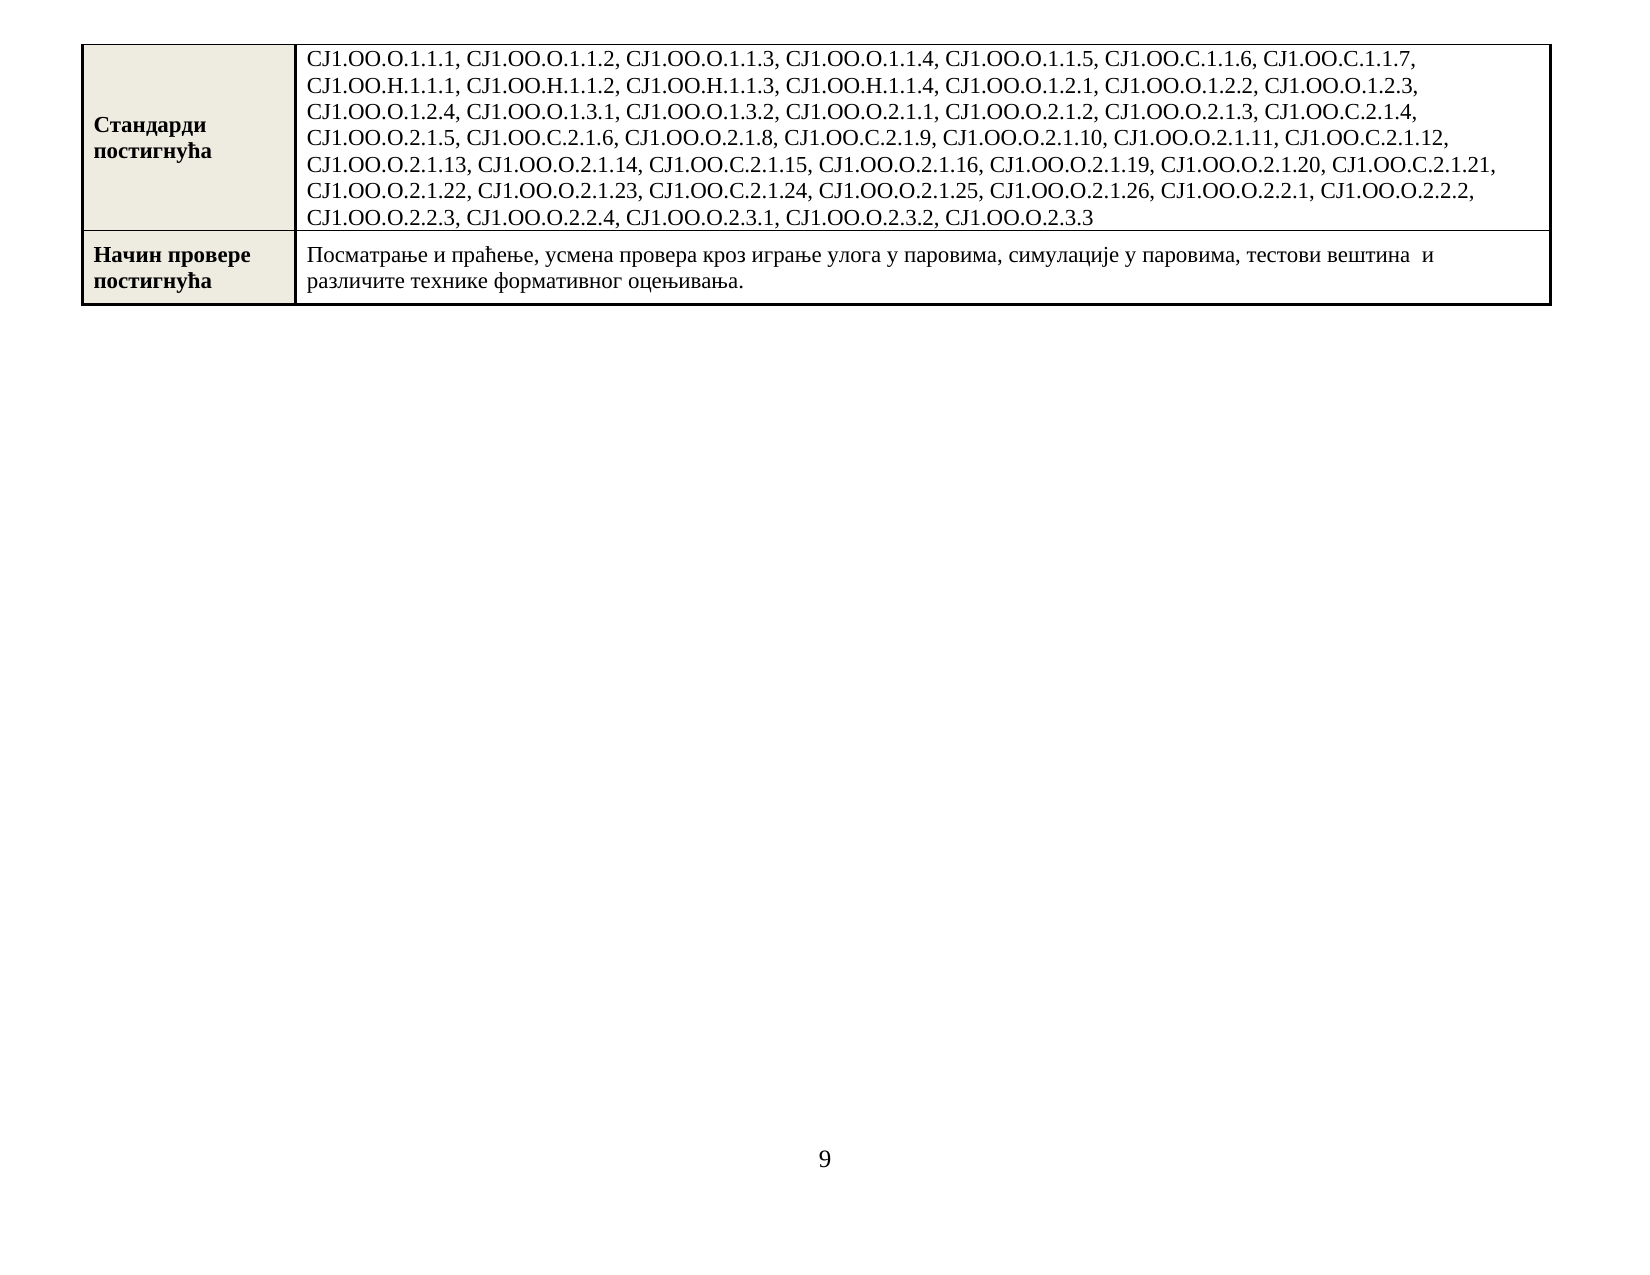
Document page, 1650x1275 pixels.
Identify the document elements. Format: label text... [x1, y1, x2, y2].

table_cell СЈ1.ОО.О.1.1.1, СЈ1.ОО.О.1.1.2, СЈ1.ОО.О.1.1.3, СЈ1.ОО.О.1.1.4, СЈ1.ОО.О.1.1.5, СЈ1.ОО.С.1.1.6, СЈ1.ОО.С.1.1.7, СЈ1.ОО.Н.1.1.1, СЈ1.ОО.Н.1.1.2, СЈ1.ОО.Н.1.1.3, СЈ1.ОО.Н.1.1.4, СЈ1.ОО.О.1.2.1, СЈ1.ОО.О.1.2.2, СЈ1.ОО.О.1.2.3, СЈ1.ОО.О.1.2.4, СЈ1.ОО.О.1.3.1, СЈ1.ОО.О.1.3.2, СЈ1.ОО.О.2.1.1, СЈ1.ОО.О.2.1.2, СЈ1.ОО.О.2.1.3, СЈ1.ОО.С.2.1.4, СЈ1.ОО.О.2.1.5, СЈ1.ОО.С.2.1.6, СЈ1.ОО.О.2.1.8, СЈ1.ОО.С.2.1.9, СЈ1.ОО.О.2.1.10, СЈ1.ОО.О.2.1.11, СЈ1.ОО.С.2.1.12, СЈ1.ОО.О.2.1.13, СЈ1.ОО.О.2.1.14, СЈ1.ОО.С.2.1.15, СЈ1.ОО.О.2.1.16, СЈ1.ОО.О.2.1.19, СЈ1.ОО.О.2.1.20, СЈ1.ОО.С.2.1.21, СЈ1.ОО.О.2.1.22, СЈ1.ОО.О.2.1.23, СЈ1.ОО.С.2.1.24, СЈ1.ОО.О.2.1.25, СЈ1.ОО.О.2.1.26, СЈ1.ОО.О.2.2.1, СЈ1.ОО.О.2.2.2, СЈ1.ОО.О.2.2.3, СЈ1.ОО.О.2.2.4, СЈ1.ОО.О.2.3.1, СЈ1.ОО.О.2.3.2, СЈ1.ОО.О.2.3.3 [297, 45, 1549, 230]
table_cell Стандарди постигнућа [84, 45, 294, 230]
table_cell Посматрање и праћење, усмена провера кроз играње улога у паровима, симулације у паровима, тестови вештина и различите технике формативног оцењивања. [297, 231, 1549, 303]
table_cell Начин провере постигнућа [84, 231, 294, 303]
